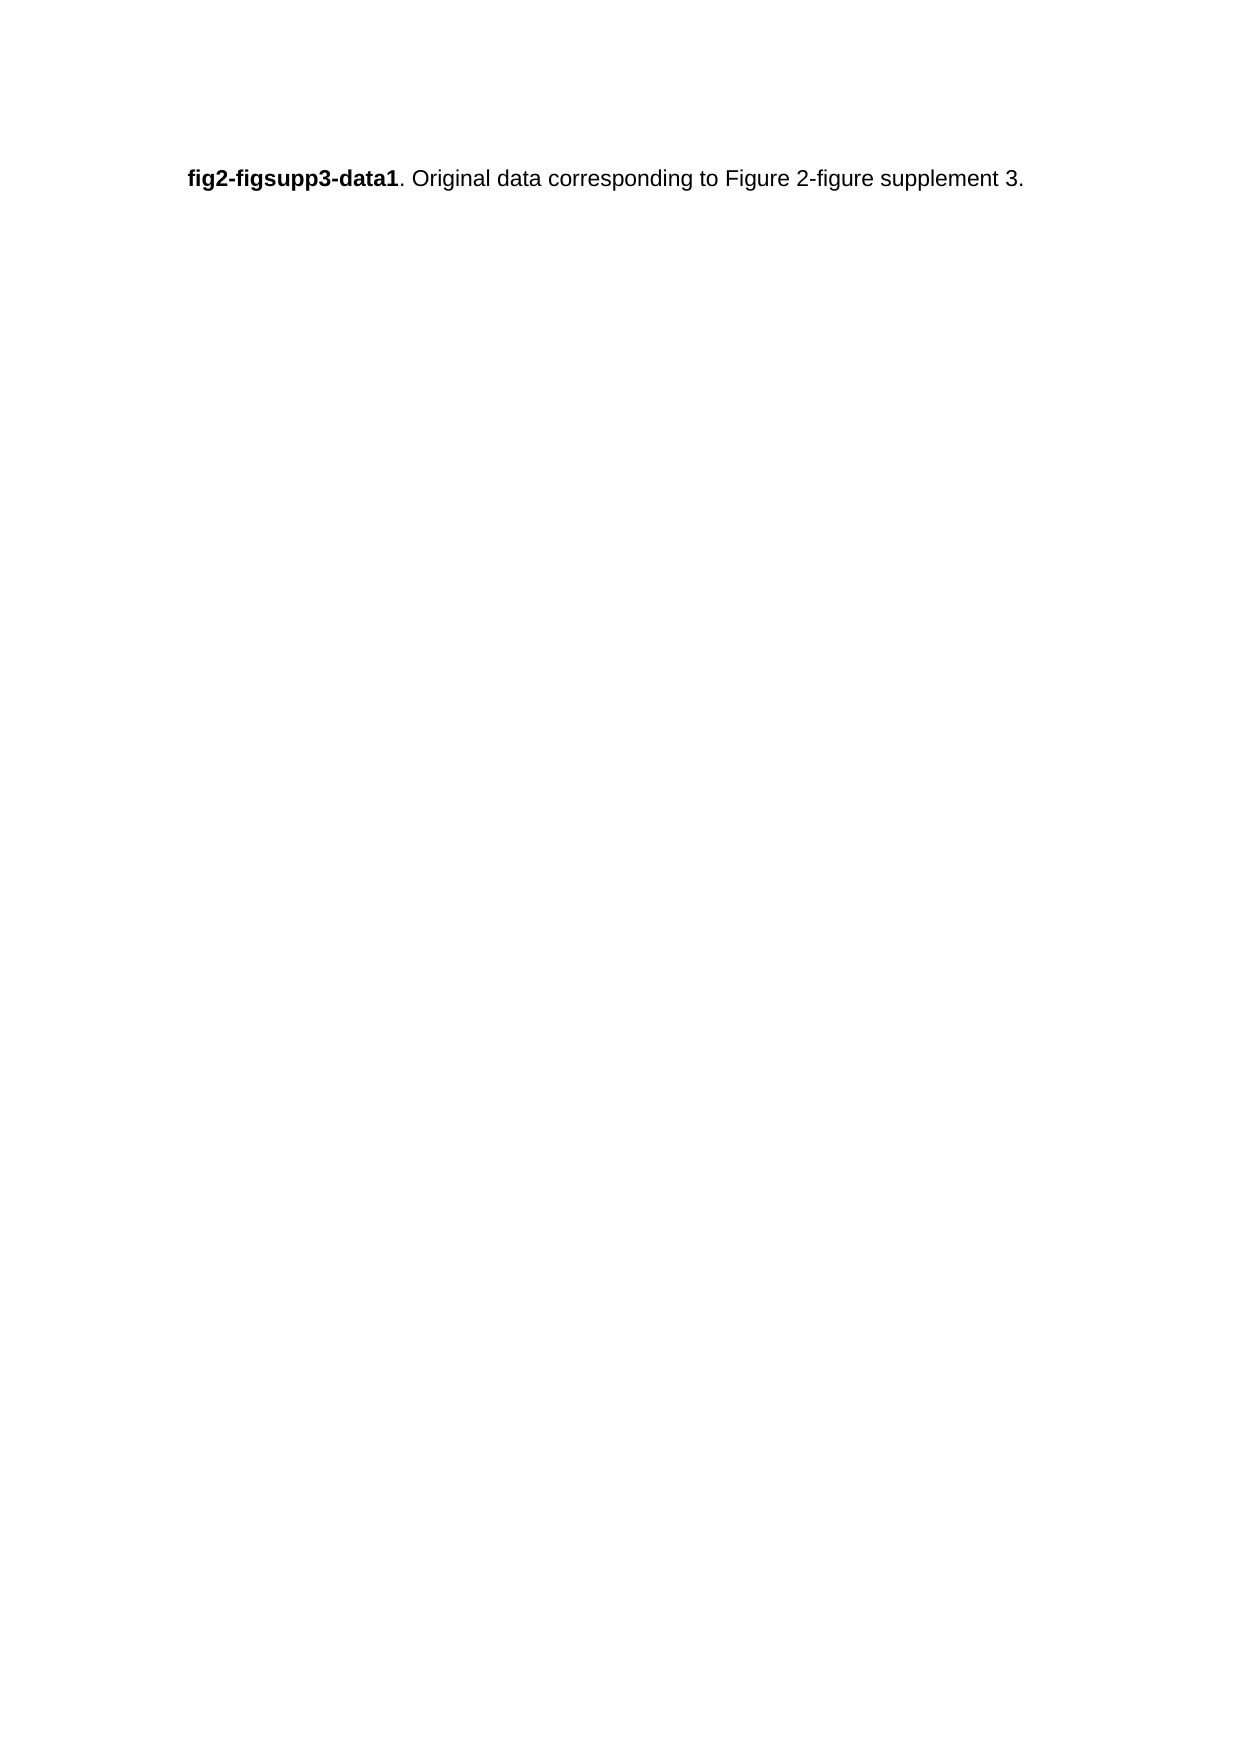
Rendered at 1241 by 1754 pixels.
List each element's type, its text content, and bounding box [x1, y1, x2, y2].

text fig2-figsupp3-data1. Original data corresponding to Figure 2-figure supplement 3. [187, 162, 1053, 194]
